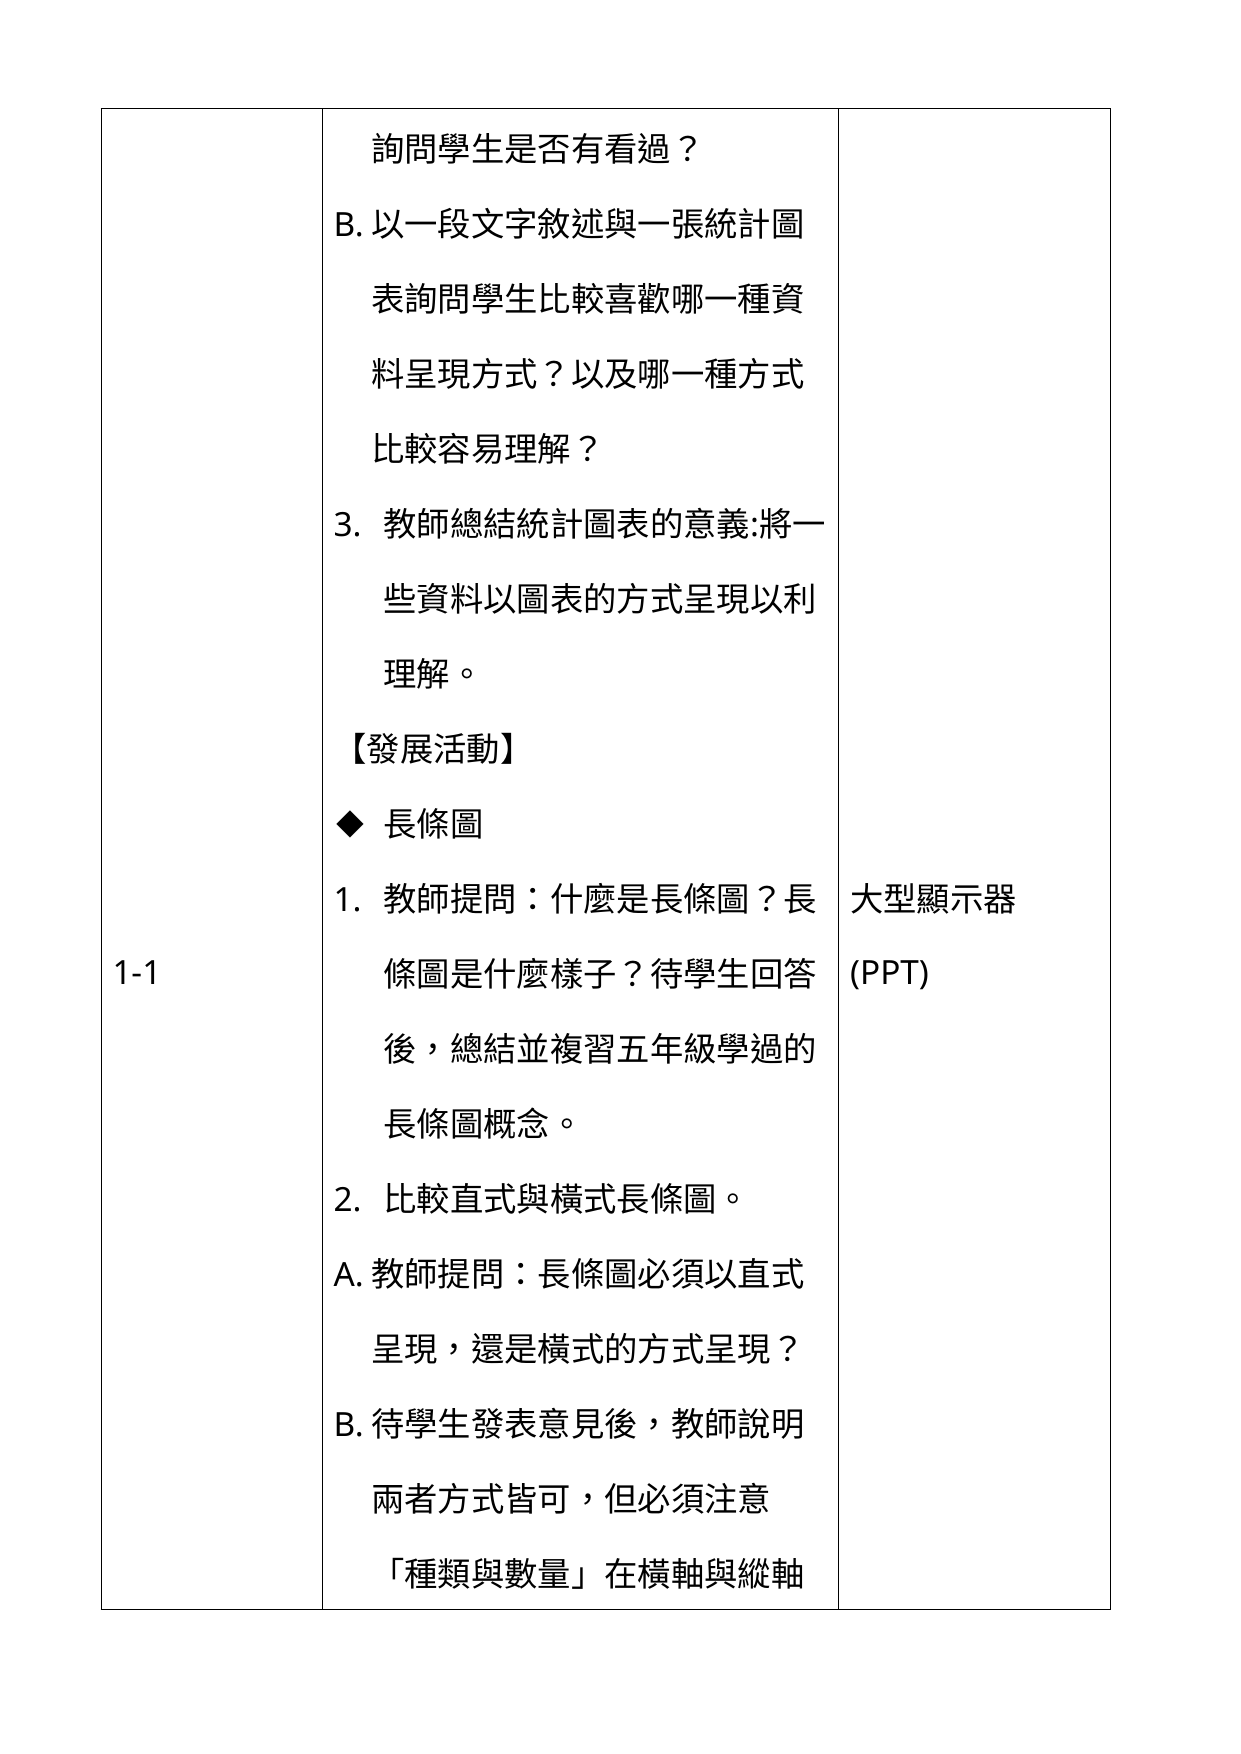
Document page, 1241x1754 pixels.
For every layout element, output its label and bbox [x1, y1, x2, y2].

table_cell [323, 109, 838, 1609]
table_cell [102, 109, 322, 1609]
table_cell [839, 109, 1110, 1609]
